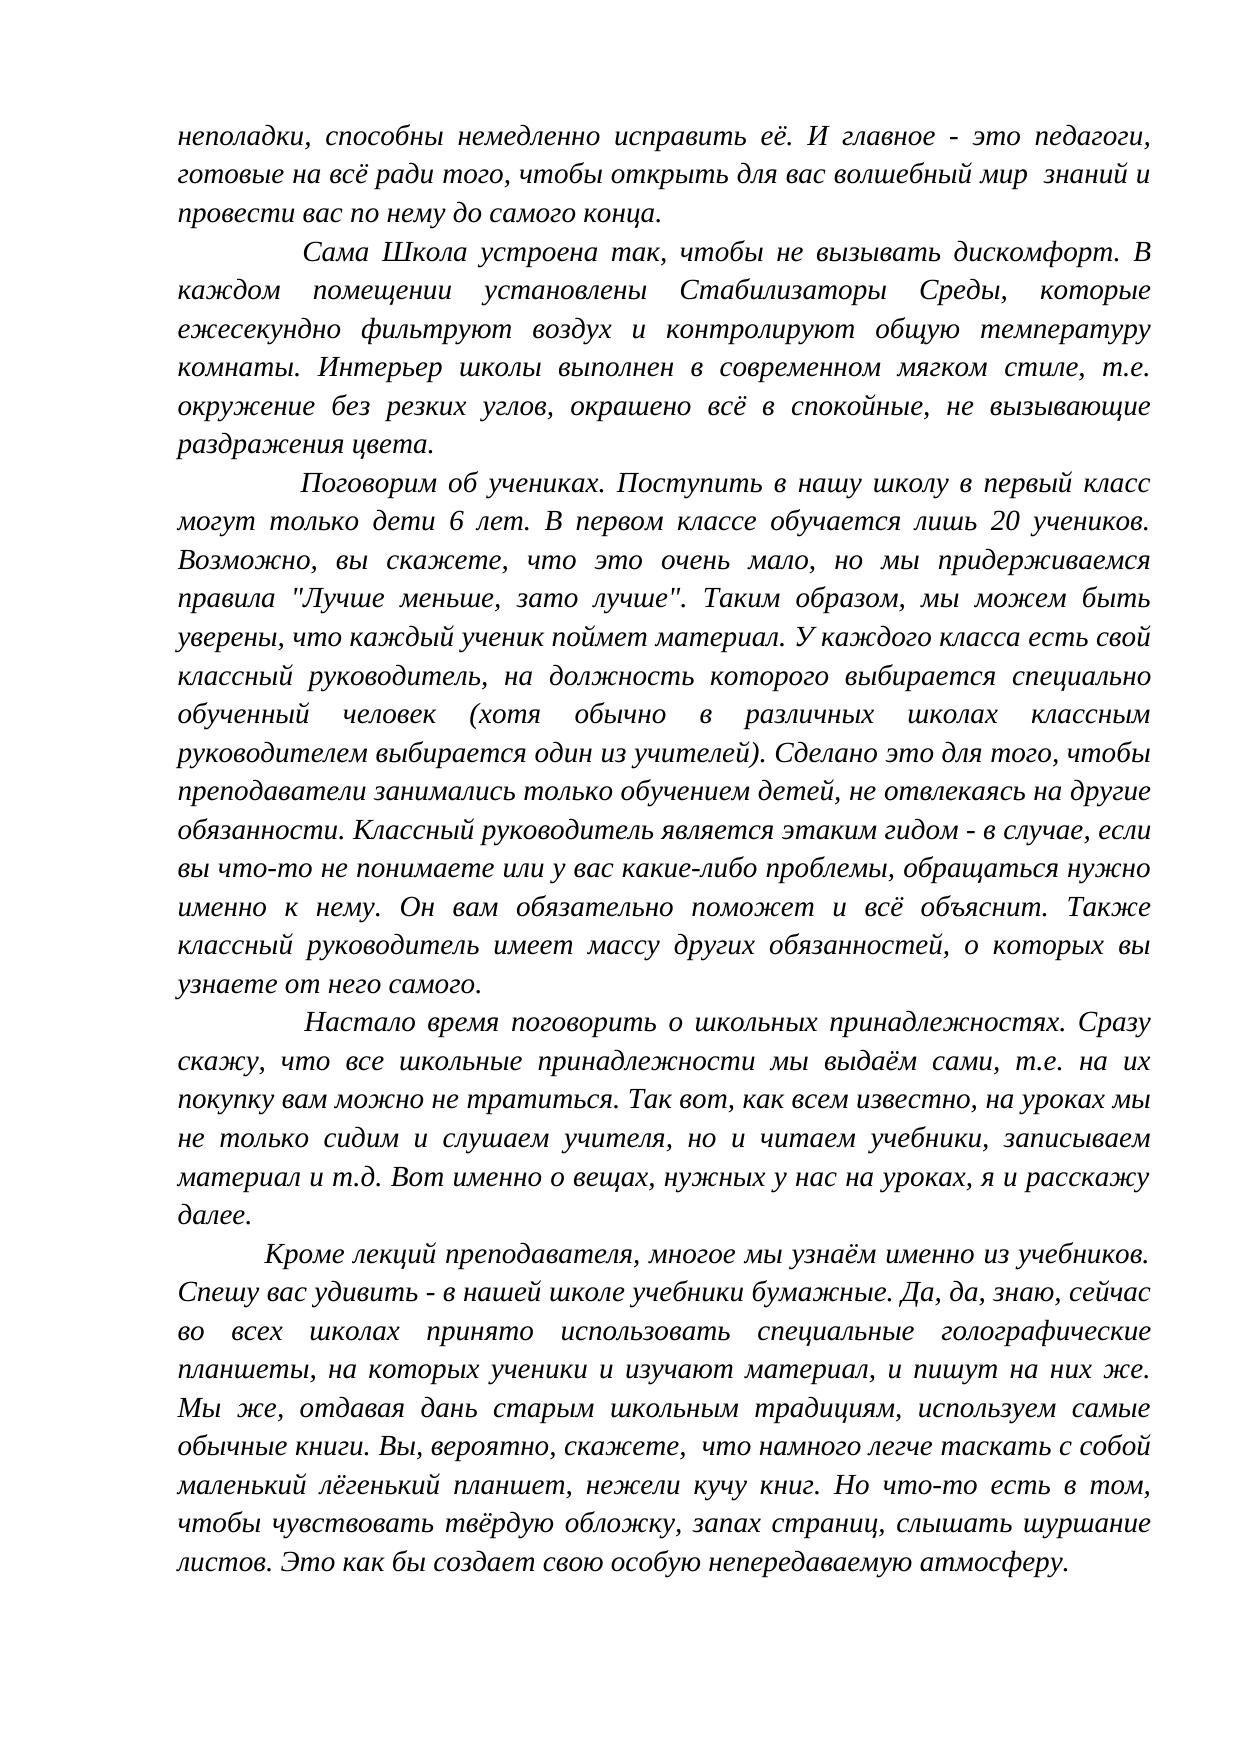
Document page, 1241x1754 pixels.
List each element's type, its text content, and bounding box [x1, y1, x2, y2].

text Настало время поговорить о школьных принадлежностях. Сразу скажу, что все школьные принадлежности мы выдаём сами, т.е. на их покупку вам можно не тратиться. Так вот, как всем известно, на уроках мы не только сидим и слушаем учителя, но и читаем учебники, записываем материал и т.д. Вот именно о вещах, нужных у нас на уроках, я и расскажу далее. [177, 1004, 1152, 1231]
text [177, 118, 1152, 229]
text Кроме лекций преподавателя, многое мы узнаём именно из учебников. Спешу вас удивить - в нашей школе учебники бумажные. Да, да, знаю, сейчас во всех школах принято использовать специальные голографические планшеты, на которых ученики и изучают материал, и пишут на них же. Мы же, отдавая дань старым школьным традициям, используем самые обычные книги. Вы, вероятно, скажете, что намного легче таскать с собой маленький лёгенький планшет, нежели кучу книг. Но что-то есть в том, чтобы чувствовать твёрдую обложку, запах страниц, слышать шуршание листов. Это как бы создает свою особую непередаваемую атмосферу. [177, 1236, 1152, 1578]
text Сама Школа устроена так, чтобы не вызывать дискомфорт. В каждом помещении установлены Стабилизаторы Среды, которые ежесекундно фильтруют воздух и контролируют общую температуру комнаты. Интерьер школы выполнен в современном мягком стиле, т.е. окружение без резких углов, окрашено всё в спокойные, не вызывающие раздражения цвета. [177, 234, 1152, 460]
text Поговорим об учениках. Поступить в нашу школу в первый класс могут только дети 6 лет. В первом классе обучается лишь 20 учеников. Возможно, вы скажете, что это очень мало, но мы придерживаемся правила "Лучше меньше, зато лучше". Таким образом, мы можем быть уверены, что каждый ученик поймет материал. У каждого класса есть свой классный руководитель, на должность которого выбирается специально обученный человек (хотя обычно в различных школах классным руководителем выбирается один из учителей). Сделано это для того, чтобы преподаватели занимались только обучением детей, не отвлекаясь на другие обязанности. Классный руководитель является этаким гидом - в случае, если вы что-то не понимаете или у вас какие-либо проблемы, обращаться нужно именно к нему. Он вам обязательно поможет и всё объяснит. Также классный руководитель имеет массу других обязанностей, о которых вы узнаете от него самого. [177, 465, 1152, 999]
